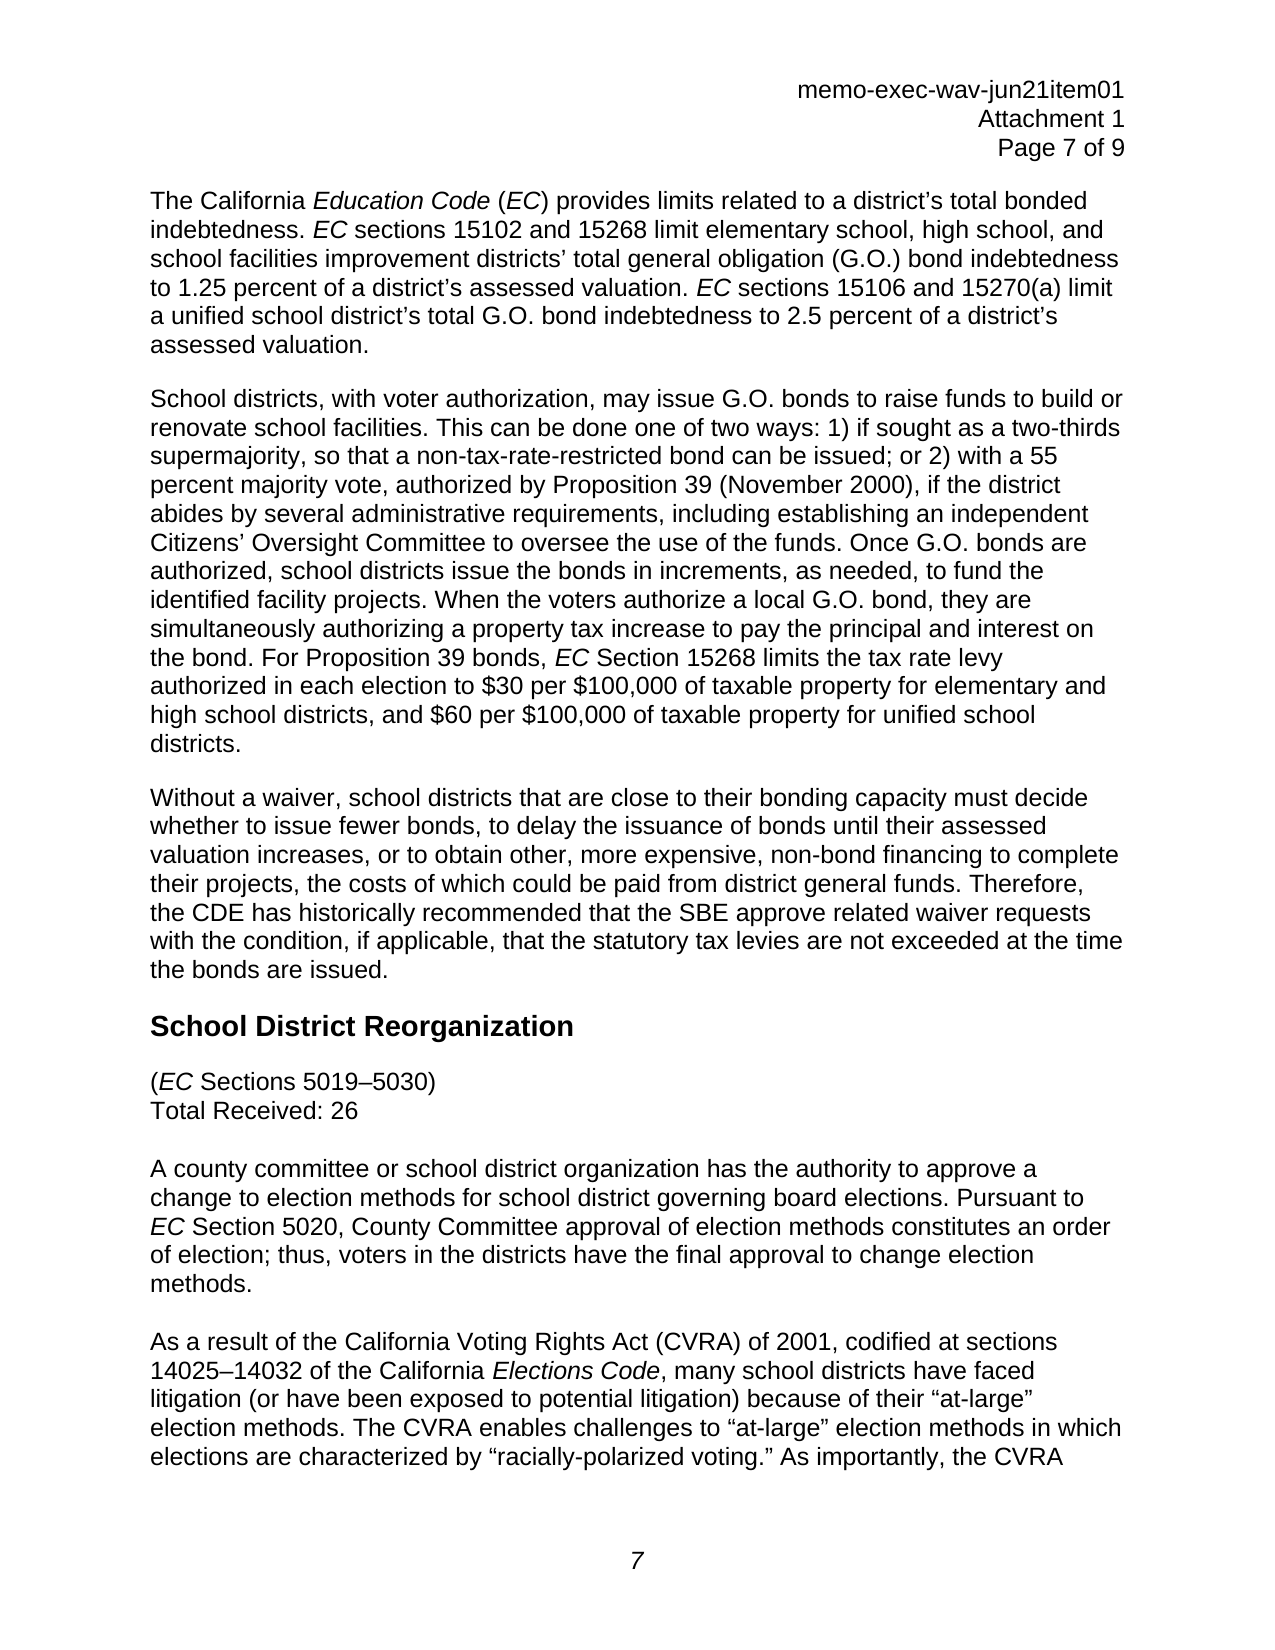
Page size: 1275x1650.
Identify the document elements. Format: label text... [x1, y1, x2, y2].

text Total Received: 26 [150, 1096, 1125, 1125]
text The California Education Code (EC) provides limits related to a district’s total bonded indebtedness. EC sections 15102 and 15268 limit elementary school, high school, and school facilities improvement districts’ total general obligation (G.O.) bond indebtedness to 1.25 percent of a district’s assessed valuation. EC sections 15106 and 15270(a) limit a unified school district’s total G.O. bond indebtedness to 2.5 percent of a district’s assessed valuation. [150, 186, 1125, 359]
text School districts, with voter authorization, may issue G.O. bonds to raise funds to build or renovate school facilities. This can be done one of two ways: 1) if sought as a two-thirds supermajority, so that a non-tax-rate-restricted bond can be issued; or 2) with a 55 percent majority vote, authorized by Proposition 39 (November 2000), if the district abides by several administrative requirements, including establishing an independent Citizens’ Oversight Committee to oversee the use of the funds. Once G.O. bonds are authorized, school districts issue the bonds in increments, as needed, to fund the identified facility projects. When the voters authorize a local G.O. bond, they are simultaneously authorizing a property tax increase to pay the principal and interest on the bond. For Proposition 39 bonds, EC Section 15268 limits the tax rate levy authorized in each election to $30 per $100,000 of taxable property for elementary and high school districts, and $60 per $100,000 of taxable property for unified school districts. [150, 384, 1125, 757]
subtitle School District Reorganization [150, 1009, 1125, 1042]
text (EC Sections 5019–5030) [150, 1067, 1125, 1096]
text A county committee or school district organization has the authority to approve a change to election methods for school district governing board elections. Pursuant to EC Section 5020, County Committee approval of election methods constitutes an order of election; thus, voters in the districts have the final approval to change election methods. [150, 1154, 1125, 1298]
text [150, 1327, 1125, 1471]
text Without a waiver, school districts that are close to their bonding capacity must decide whether to issue fewer bonds, to delay the issuance of bonds until their assessed valuation increases, or to obtain other, more expensive, non-bond financing to complete their projects, the costs of which could be paid from district general funds. Therefore, the CDE has historically recommended that the SBE approve related waiver requests with the condition, if applicable, that the statutory tax levies are not exceeded at the time the bonds are issued. [150, 782, 1125, 984]
